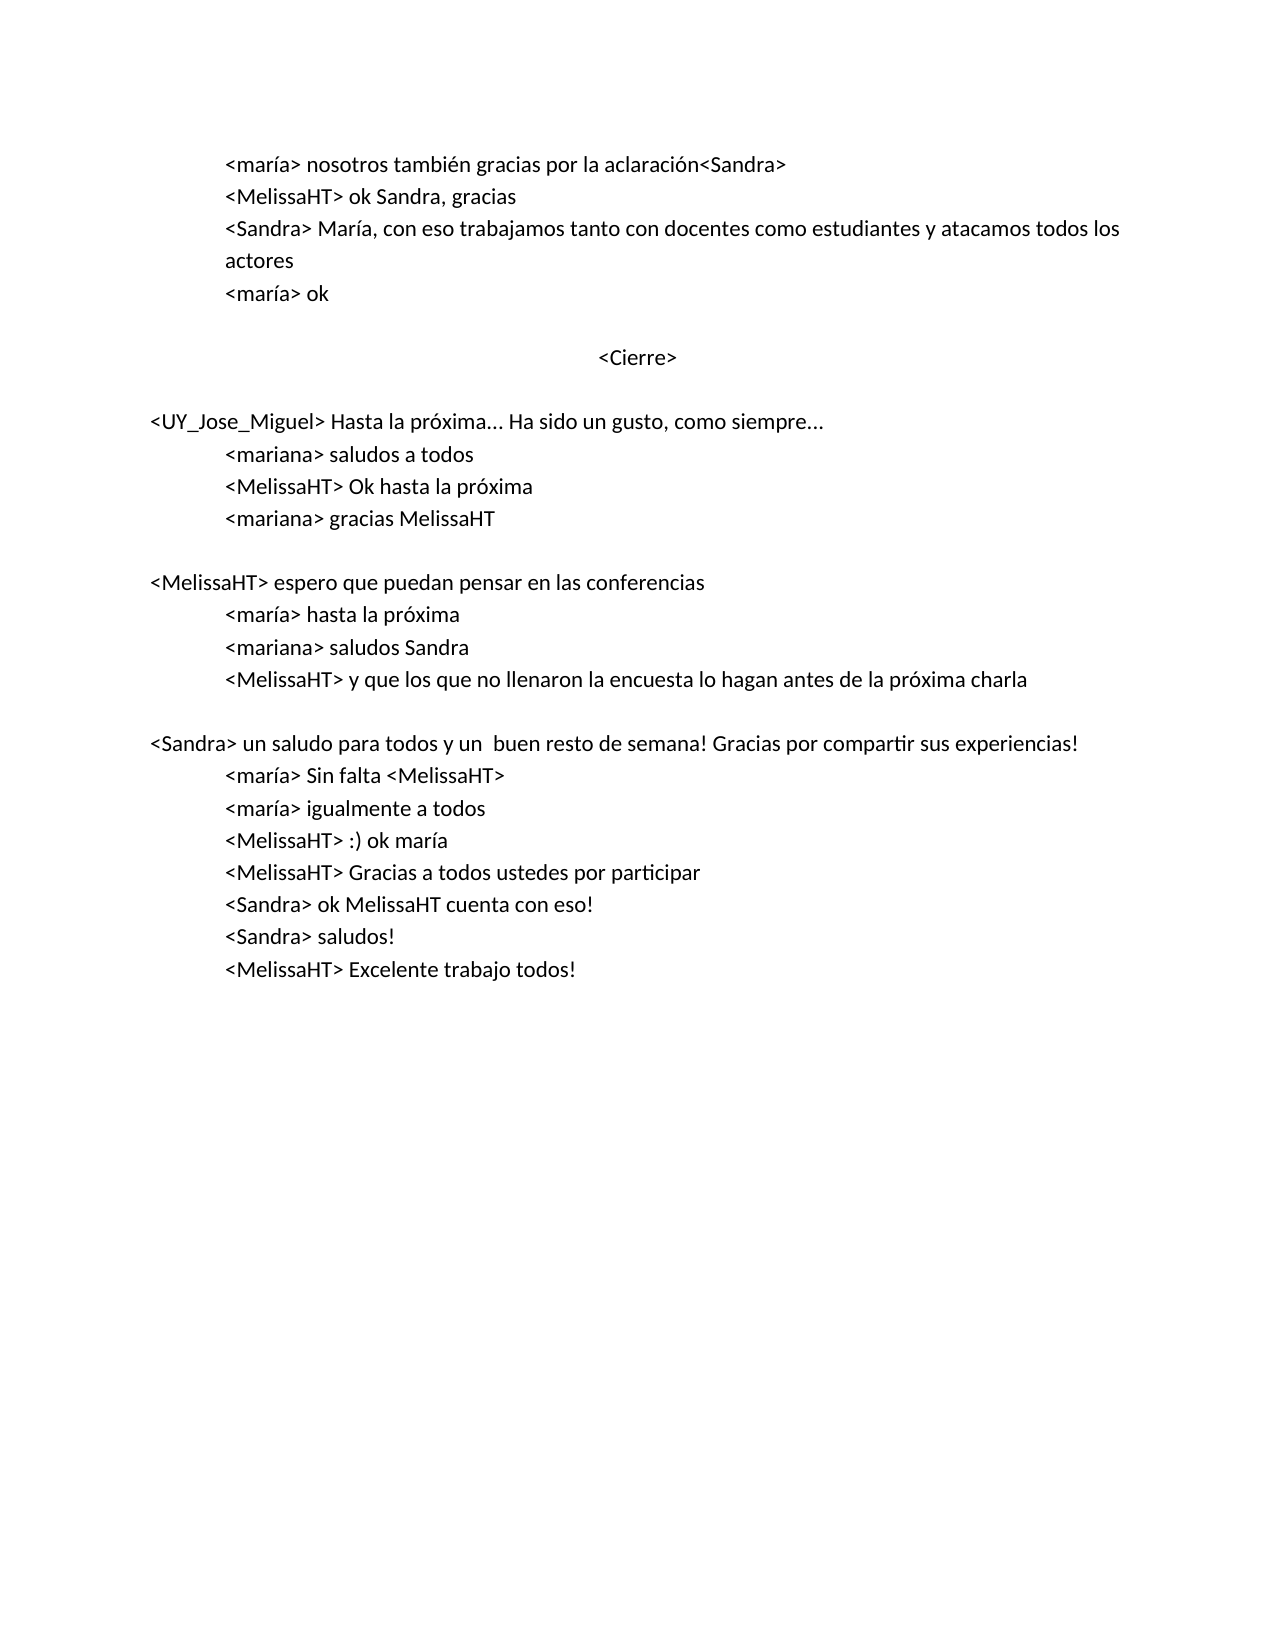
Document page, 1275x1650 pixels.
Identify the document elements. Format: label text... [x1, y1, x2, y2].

text <mariana> saludos a todos [225, 440, 1125, 468]
text <MelissaHT> Gracias a todos ustedes por participar [225, 858, 1125, 886]
text <maría> hasta la próxima [225, 601, 1125, 629]
text <maría> Sin falta <MelissaHT> [225, 762, 1125, 789]
text <MelissaHT> Excelente trabajo todos! [225, 955, 1125, 983]
text <UY_Jose_Miguel> Hasta la próxima... Ha sido un gusto, como siempre... [150, 407, 1125, 436]
text <maría> ok [225, 279, 1125, 307]
text <Sandra> María, con eso trabajamos tanto con docentes como estudiantes y atacamos todos los actores [225, 214, 1125, 274]
text <MelissaHT> espero que puedan pensar en las conferencias [150, 568, 1125, 596]
text <Sandra> ok MelissaHT cuenta con eso! [225, 890, 1125, 918]
text <maría> nosotros también gracias por la aclaración<Sandra> [150, 150, 1125, 178]
text <maría> igualmente a todos [225, 794, 1125, 822]
text <MelissaHT> :) ok maría [225, 826, 1125, 854]
text <Cierre> [150, 343, 1125, 371]
text <MelissaHT> ok Sandra, gracias [150, 182, 1125, 210]
text <mariana> saludos Sandra [225, 633, 1125, 661]
text <Sandra> un saludo para todos y un buen resto de semana! Gracias por compartir sus experiencias! [150, 729, 1125, 757]
text <Sandra> saludos! [225, 922, 1125, 951]
text <MelissaHT> Ok hasta la próxima [225, 472, 1125, 500]
text <mariana> gracias MelissaHT [150, 504, 1125, 532]
text <MelissaHT> y que los que no llenaron la encuesta lo hagan antes de la próxima charla [150, 665, 1125, 693]
